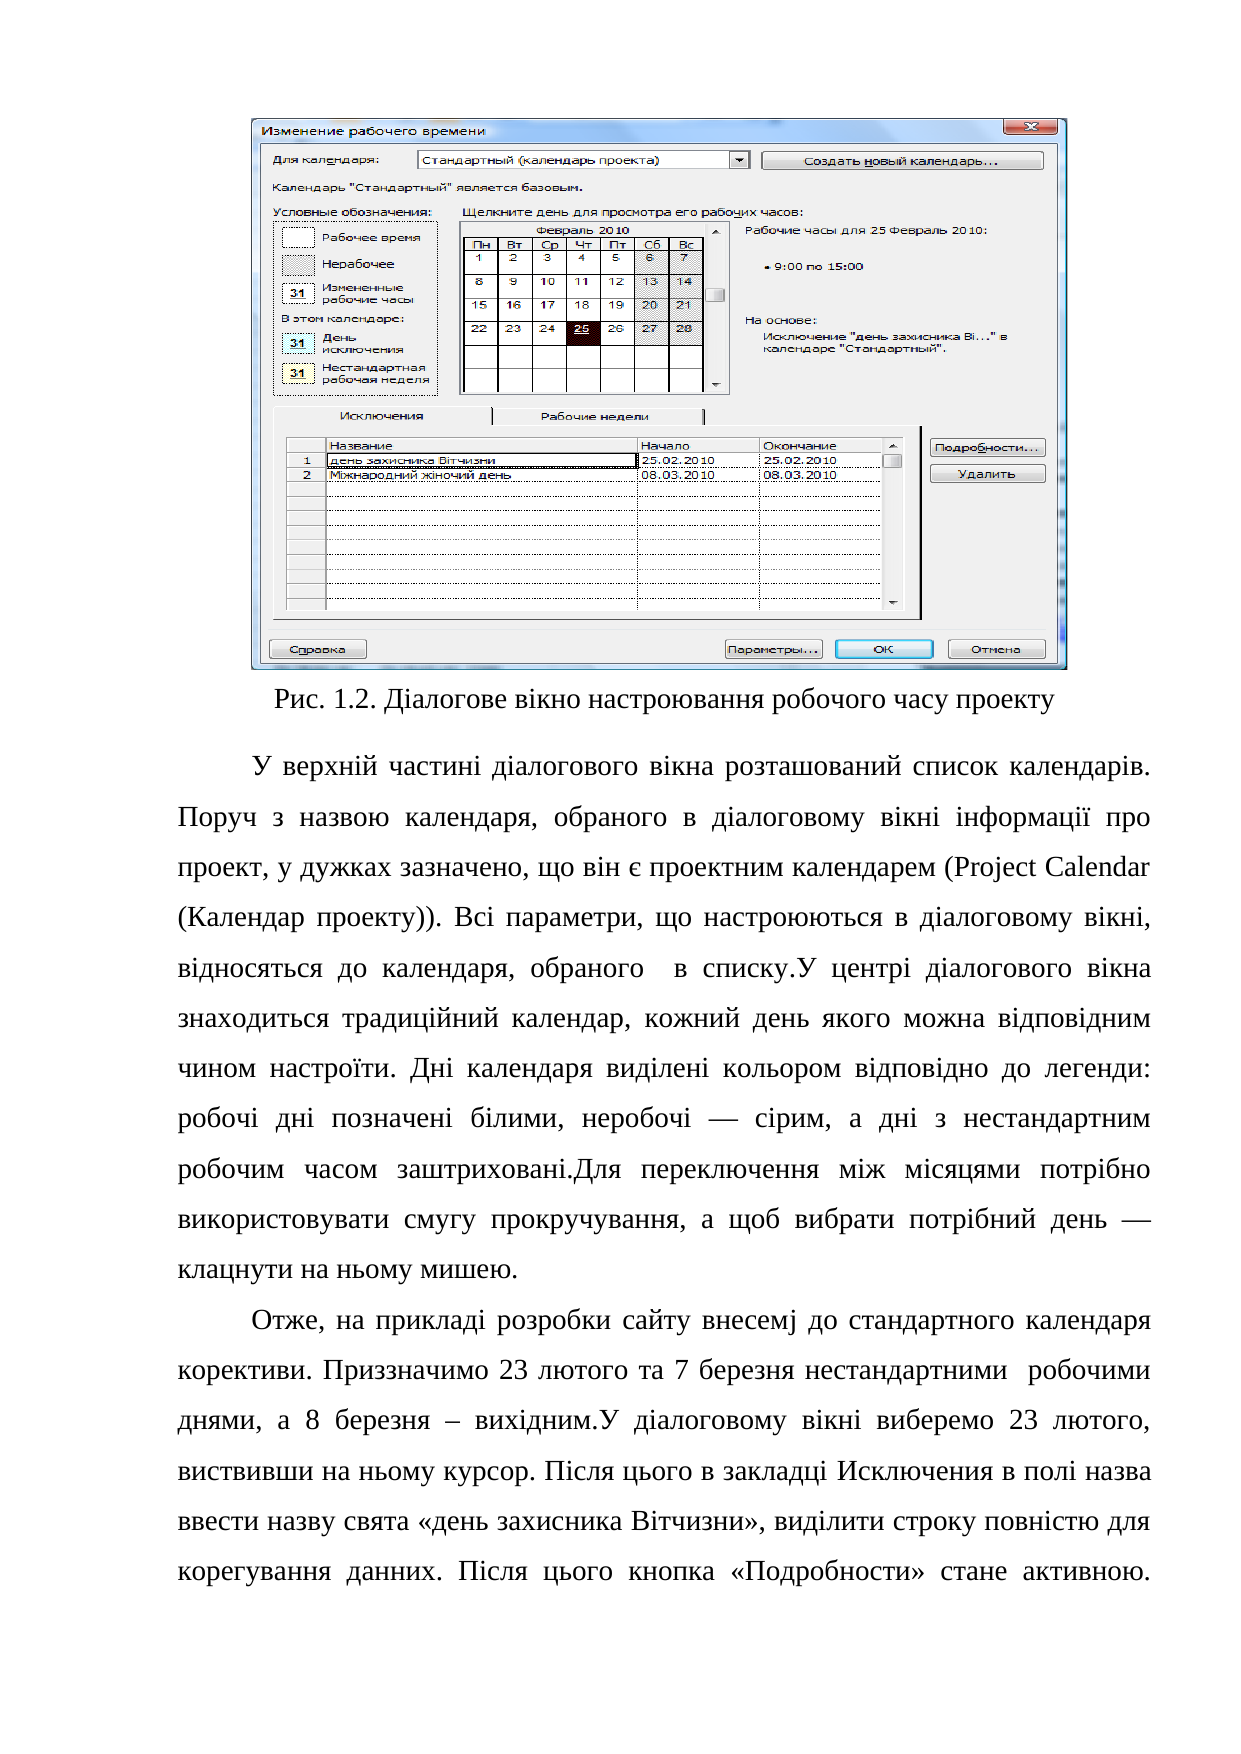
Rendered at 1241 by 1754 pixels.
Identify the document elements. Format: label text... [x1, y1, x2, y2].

text У верхній частині діалогового вікна розташований список календарів. Поруч з назвою календаря, обраного в діалоговому вікні інформації про проект, у дужках зазначено, що він є проектним календарем (Project Calendar (Календар проекту)). Всі параметри, що настроюються в діалоговому вікні, відносяться до календаря, обраного в списку.У центрі діалогового вікна знаходиться традиційний календар, кожний день якого можна відповідним чином настроїти. Дні календаря виділені кольором відповідно до легенди: робочі дні позначені білими, неробочі — сірим, а дні з нестандартним робочим часом заштриховані.Для переключення між місяцями потрібно використовувати смугу прокручування, а щоб вибрати потрібний день — клацнути на ньому мишею. [177, 748, 1152, 1285]
text Рис. 1.2. Діалогове вікно настроювання робочого часу проекту [177, 681, 1152, 715]
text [177, 1302, 1152, 1587]
picture [251, 118, 1068, 670]
